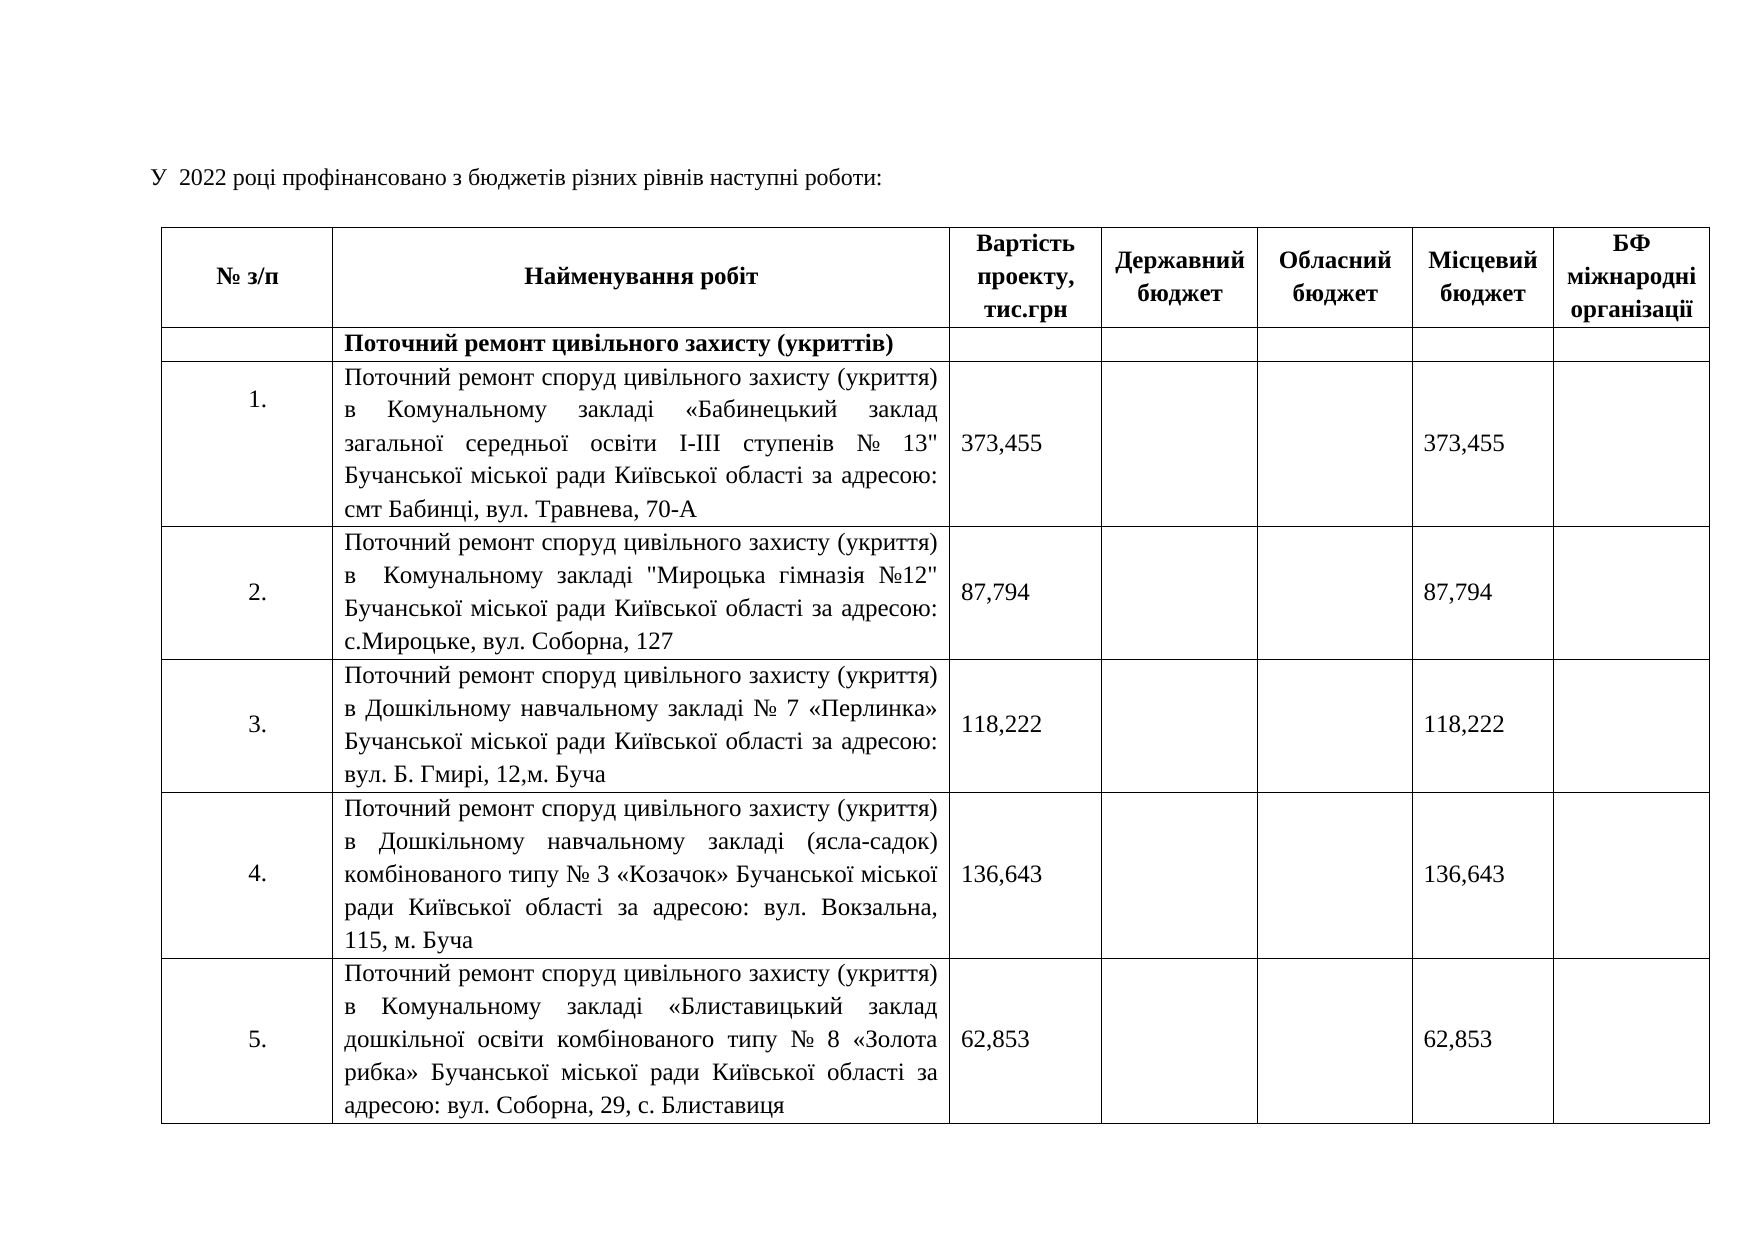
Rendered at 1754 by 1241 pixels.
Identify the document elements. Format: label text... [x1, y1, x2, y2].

table_cell 118,222 [950, 660, 1101, 792]
table_header Державний бюджет [1102, 228, 1257, 327]
table_cell [1102, 660, 1257, 792]
table_cell [162, 959, 332, 1123]
table_cell [1102, 527, 1257, 659]
table_cell 87,794 [1413, 527, 1553, 659]
table_cell [1258, 793, 1412, 957]
table_cell [1554, 328, 1709, 361]
table_cell Поточний ремонт споруд цивільного захисту (укриття) в Комунальному закладі «Бабинецький заклад загальної середньої освіти І-ІІІ ступенів № 13" Бучанської міської ради Київської області за адресою: смт Бабинці, вул. Травнева, 70-А [333, 362, 949, 526]
table_cell Поточний ремонт споруд цивільного захисту (укриття) в Комунальному закладі «Блиставицький заклад дошкільної освіти комбінованого типу № 8 «Золота рибка» Бучанської міської ради Київської області за адресою: вул. Соборна, 29, с. Блиставиця [333, 959, 949, 1123]
table_cell 136,643 [950, 793, 1101, 957]
table_cell [1258, 959, 1412, 1123]
table_cell [1258, 527, 1412, 659]
table_header БФ міжнародні організації [1554, 228, 1709, 327]
table_cell [1102, 362, 1257, 526]
table_cell [1102, 959, 1257, 1123]
table_header № з/п [162, 228, 332, 327]
table_cell [162, 328, 332, 361]
table_cell [1102, 793, 1257, 957]
table_header Найменування робіт [333, 228, 949, 327]
table_header Місцевий бюджет [1413, 228, 1553, 327]
table_cell Поточний ремонт споруд цивільного захисту (укриття) в Комунальному закладі "Мироцька гімназія №12" Бучанської міської ради Київської області за адресою: с.Мироцьке, вул. Соборна, 127 [333, 527, 949, 659]
table_cell 118,222 [1413, 660, 1553, 792]
table_cell 136,643 [1413, 793, 1553, 957]
table_cell 62,853 [950, 959, 1101, 1123]
table_cell [1102, 328, 1257, 361]
table_cell [1554, 660, 1709, 792]
table_cell [162, 362, 332, 526]
table_cell [950, 328, 1101, 361]
table_cell [162, 660, 332, 792]
table_cell Поточний ремонт цивільного захисту (укриттів) [333, 328, 949, 361]
table_cell [162, 793, 332, 957]
table_cell [1258, 328, 1412, 361]
table_cell Поточний ремонт споруд цивільного захисту (укриття) в Дошкільному навчальному закладі (ясла-садок) комбінованого типу № 3 «Козачок» Бучанської міської ради Київської області за адресою: вул. Вокзальна, 115, м. Буча [333, 793, 949, 957]
table_cell Поточний ремонт споруд цивільного захисту (укриття) в Дошкільному навчальному закладі № 7 «Перлинка» Бучанської міської ради Київської області за адресою: вул. Б. Гмирі, 12,м. Буча [333, 660, 949, 792]
table_cell 62,853 [1413, 959, 1553, 1123]
table_cell [1554, 793, 1709, 957]
table_cell [1554, 362, 1709, 526]
table_header Вартість проекту, тис.грн [950, 228, 1101, 327]
table_cell [1554, 527, 1709, 659]
table_header Обласний бюджет [1258, 228, 1412, 327]
table_cell [1554, 959, 1709, 1123]
text У 2022 році профінансовано з бюджетів різних рівнів наступні роботи: [150, 162, 1604, 190]
table_cell [1258, 660, 1412, 792]
table_cell 87,794 [950, 527, 1101, 659]
table_cell [1413, 328, 1553, 361]
table_cell [162, 527, 332, 659]
table_cell 373,455 [950, 362, 1101, 526]
table_cell 373,455 [1413, 362, 1553, 526]
table_cell [1258, 362, 1412, 526]
